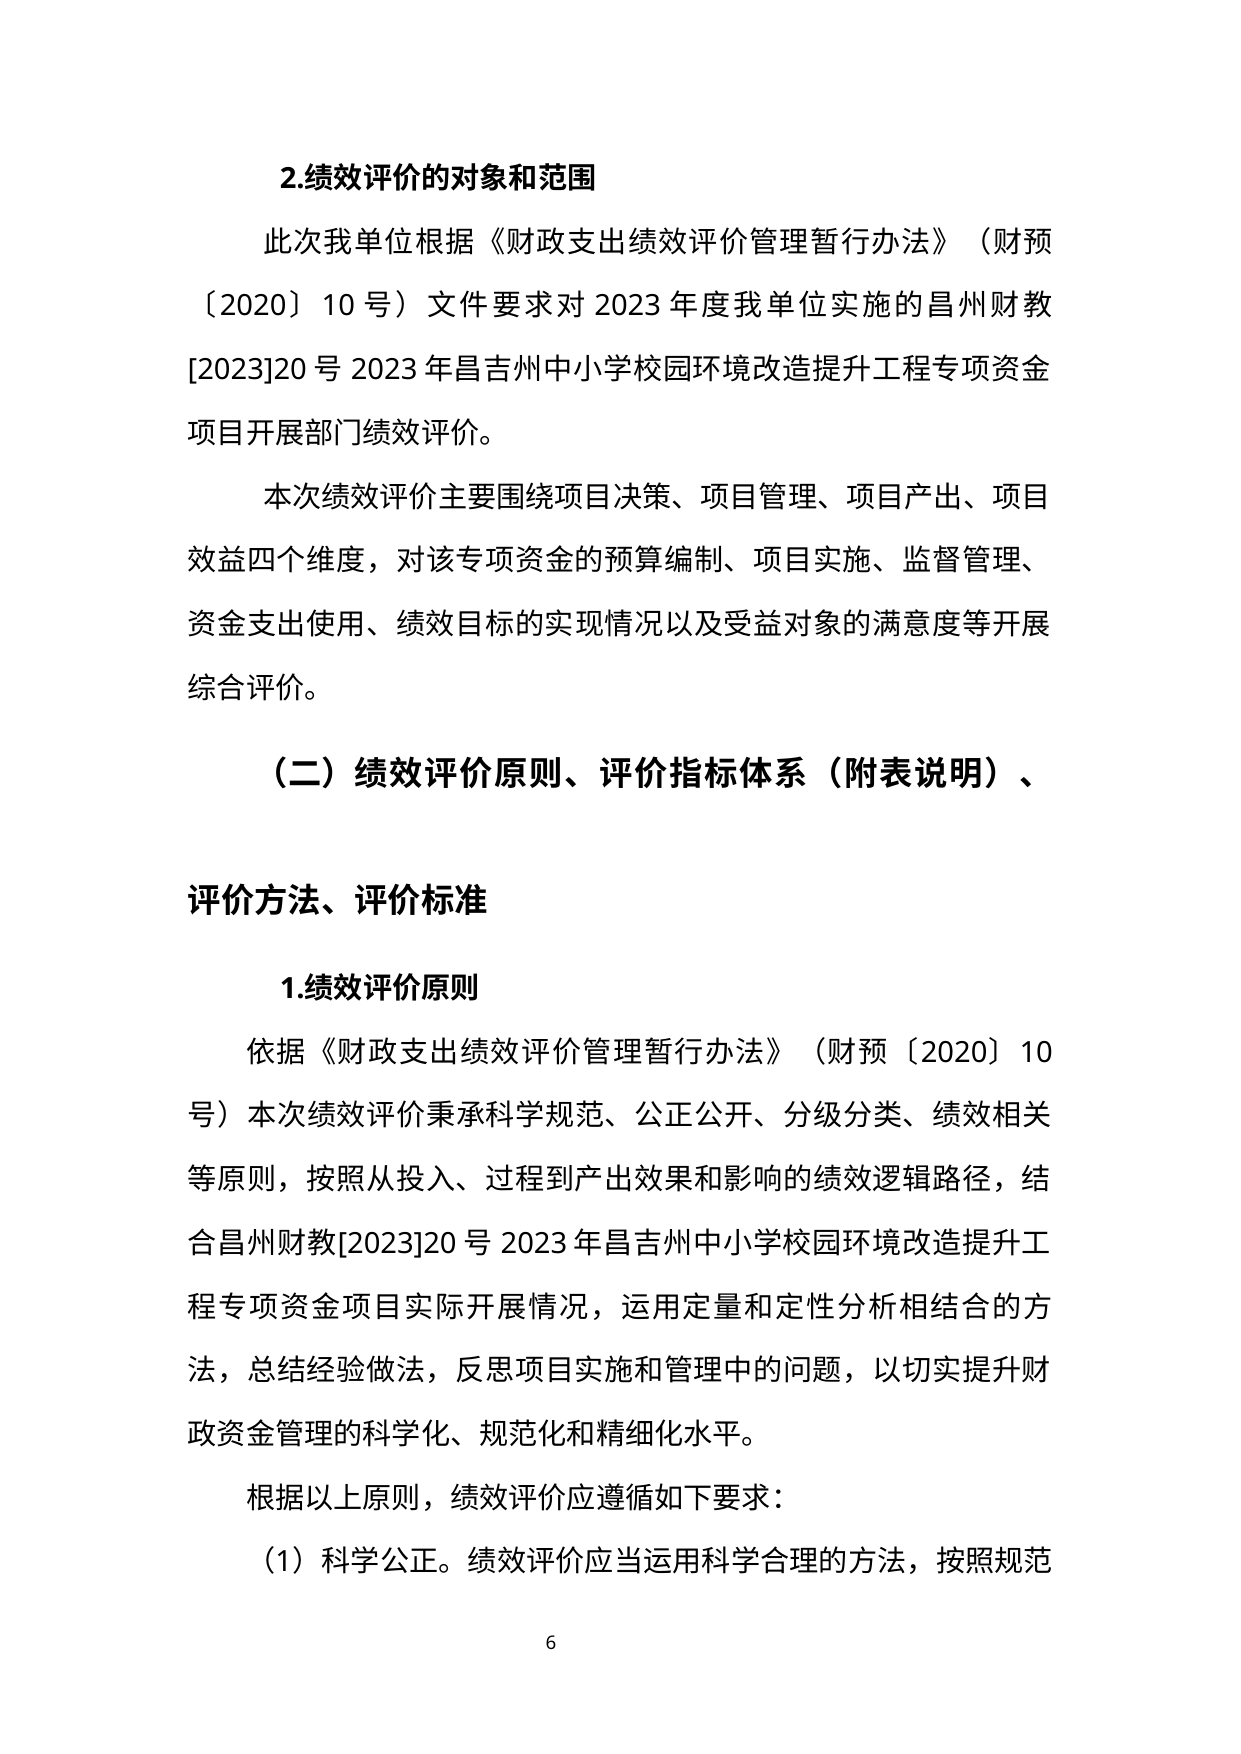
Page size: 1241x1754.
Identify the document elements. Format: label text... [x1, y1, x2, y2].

text 此次我单位根据《财政支出绩效评价管理暂行办法》（财预〔2020〕10号）文件要求对2023年度我单位实施的昌州财教[2023]20号 2023年昌吉州中小学校园环境改造提升工程专项资金项目开展部门绩效评价。 [187, 218, 1053, 452]
subtitle 绩效评价原则、评价指标体系（附表说明）、评价方法、评价标准 [187, 728, 1053, 940]
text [187, 1538, 1053, 1580]
text 依据《财政支出绩效评价管理暂行办法》（财预〔2020〕10号）本次绩效评价秉承科学规范、公正公开、分级分类、绩效相关等原则，按照从投入、过程到产出效果和影响的绩效逻辑路径，结合昌州财教[2023]20号 2023年昌吉州中小学校园环境改造提升工程专项资金项目实际开展情况，运用定量和定性分析相结合的方法，总结经验做法，反思项目实施和管理中的问题，以切实提升财政资金管理的科学化、规范化和精细化水平。 [187, 1028, 1053, 1453]
text 根据以上原则，绩效评价应遵循如下要求： [187, 1474, 1053, 1517]
text 本次绩效评价主要围绕项目决策、项目管理、项目产出、项目效益四个维度，对该专项资金的预算编制、项目实施、监督管理、资金支出使用、绩效目标的实现情况以及受益对象的满意度等开展综合评价。 [187, 473, 1053, 707]
subtitle 1.绩效评价原则 [187, 964, 1053, 1007]
subtitle 2.绩效评价的对象和范围 [187, 154, 1053, 197]
